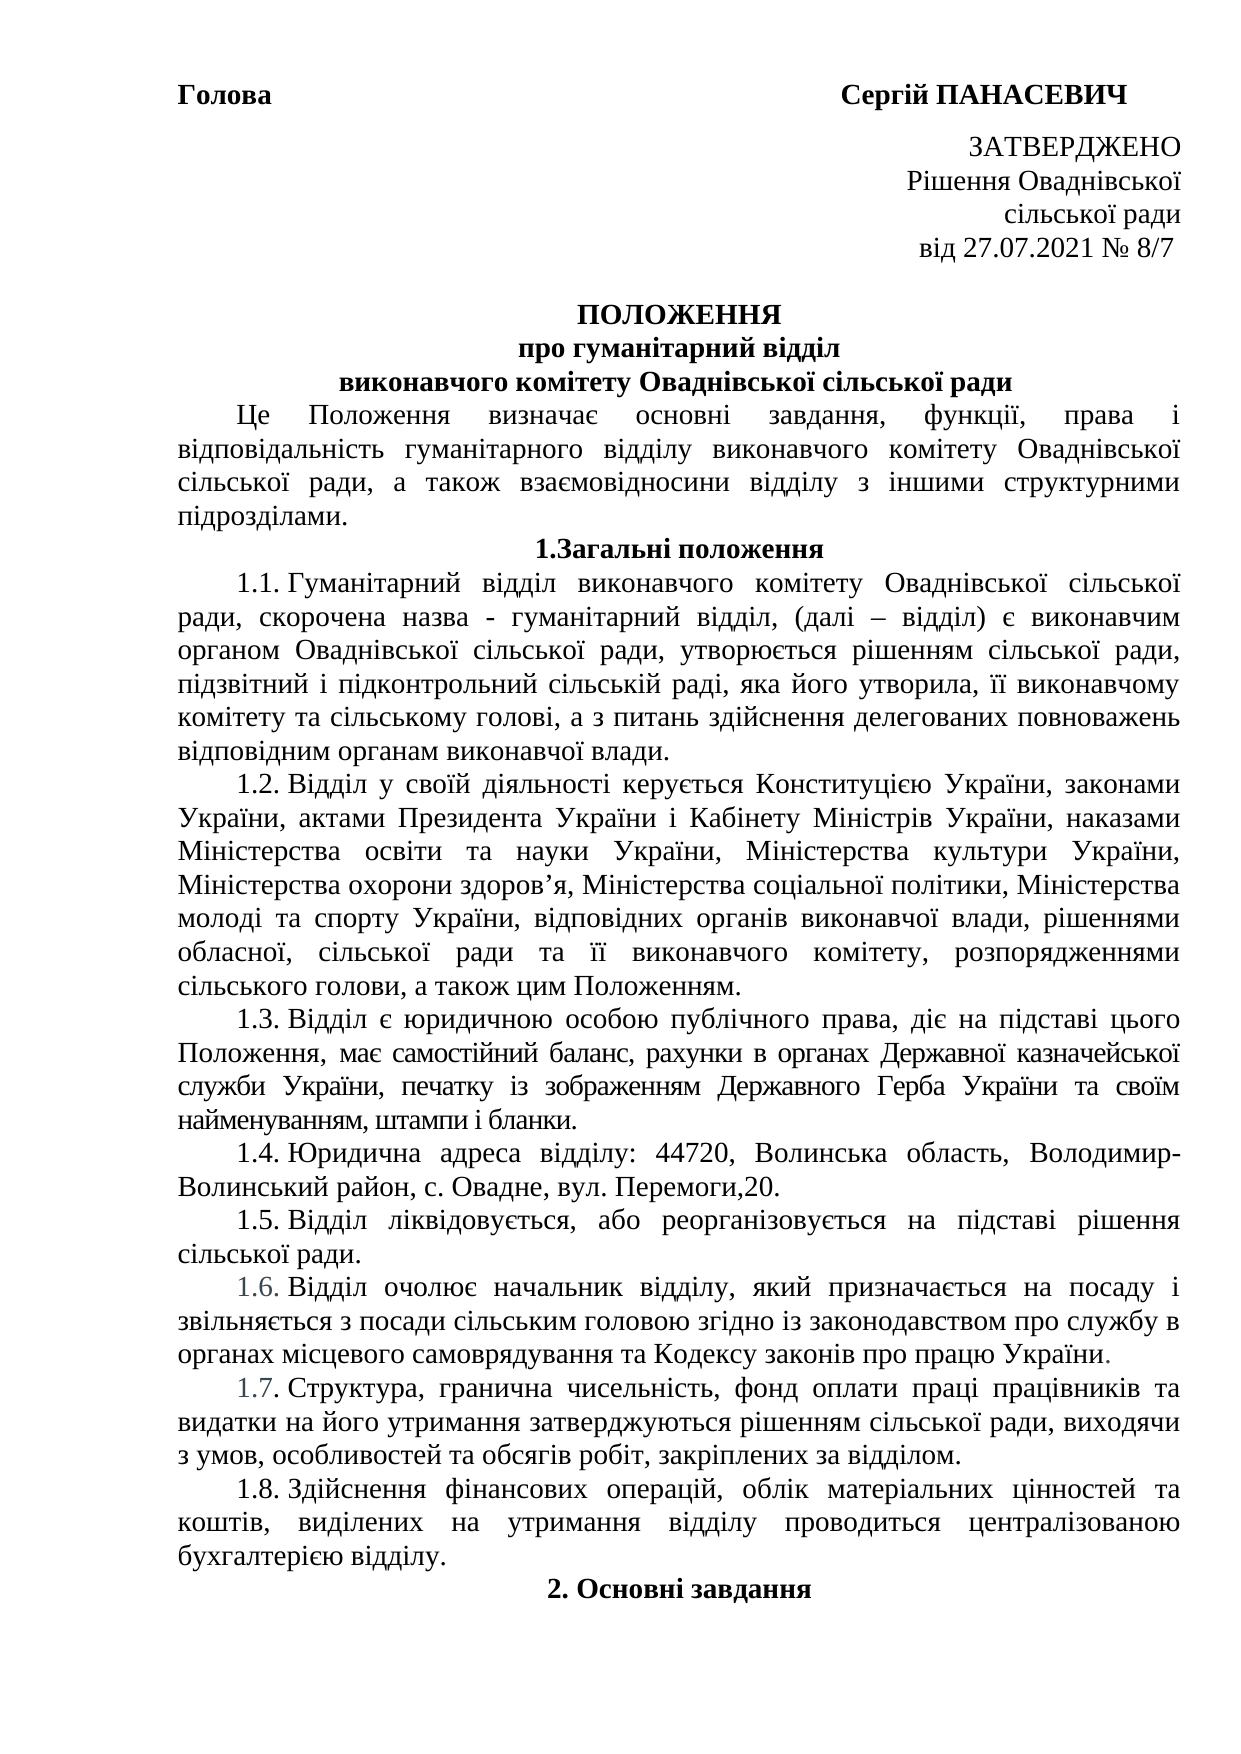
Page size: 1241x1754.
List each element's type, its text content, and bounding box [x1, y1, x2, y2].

text ПОЛОЖЕННЯ про гуманітарний відділ [177, 297, 1181, 364]
text 1.4. Юридична адреса відділу: 44720, Волинська область, Володимир-Волинський район, с. Овадне, вул. Перемоги,20. [177, 1135, 1181, 1202]
text Це Положення визначає основні завдання, функції, права і відповідальність гуманітарного відділу виконавчого комітету Оваднівської сільської ради, а також взаємовідносини відділу з іншими структурними підрозділами. [177, 397, 1181, 532]
text 1.8. Здійснення фінансових операцій, облік матеріальних цінностей та коштів, виділених на утримання відділу проводиться централізованою бухгалтерією відділу. [177, 1471, 1181, 1571]
text 1.2. Відділ у своїй діяльності керується Конституцією України, законами України, актами Президента України і Кабінету Міністрів України, наказами Міністерства освіти та науки України, Міністерства культури України, Міністерства охорони здоров’я, Міністерства соціальної політики, Міністерства молоді та спорту України, відповідних органів виконавчої влади, рішеннями обласної, сільської ради та її виконавчого комітету, розпорядженнями сільського голови, а також цим Положенням. [177, 766, 1181, 1001]
list Голова Сергій ПАНАСЕВИЧ [177, 77, 1181, 110]
text 2. Основні завдання [177, 1571, 1181, 1605]
text 1.1. Гуманітарний відділ виконавчого комітету Оваднівської сільської ради, скорочена назва - гуманітарний відділ, (далі – відділ) є виконавчим органом Оваднівської сільської ради, утворюється рішенням сільської ради, підзвітний і підконтрольний сільській раді, яка його утворила, її виконавчому комітету та сільському голові, а з питань здійснення делегованих повноважень відповідним органам виконавчої влади. [177, 565, 1181, 766]
text 1.7. Структура, гранична чисельність, фонд оплати праці працівників та видатки на його утримання затверджуються рішенням сільської ради, виходячи з умов, особливостей та обсягів робіт, закріплених за відділом. [177, 1370, 1181, 1471]
text виконавчого комітету Оваднівської сільської ради [177, 364, 1181, 397]
text 1.5. Відділ ліквідовується, або реорганізовується на підставі рішення сільської ради. [177, 1202, 1181, 1269]
text 1.3. Відділ є юридичною особою публічного права, діє на підставі цього Положення, має самостійний баланс, рахунки в органах Державної казначейської служби України, печатку із зображенням Державного Герба України та своїм найменуванням, штампи і бланки. [177, 1001, 1181, 1135]
text 1.Загальні положення [177, 532, 1181, 565]
text 1.6. Відділ очолює начальник відділу, який призначається на посаду і звільняється з посади сільським головою згідно із законодавством про службу в органах місцевого самоврядування та Кодексу законів про працю України. [177, 1269, 1181, 1370]
text ЗАТВЕРДЖЕНО Рішення Оваднівської сільської ради від 27.07.2021 № 8/7 [177, 129, 1181, 263]
